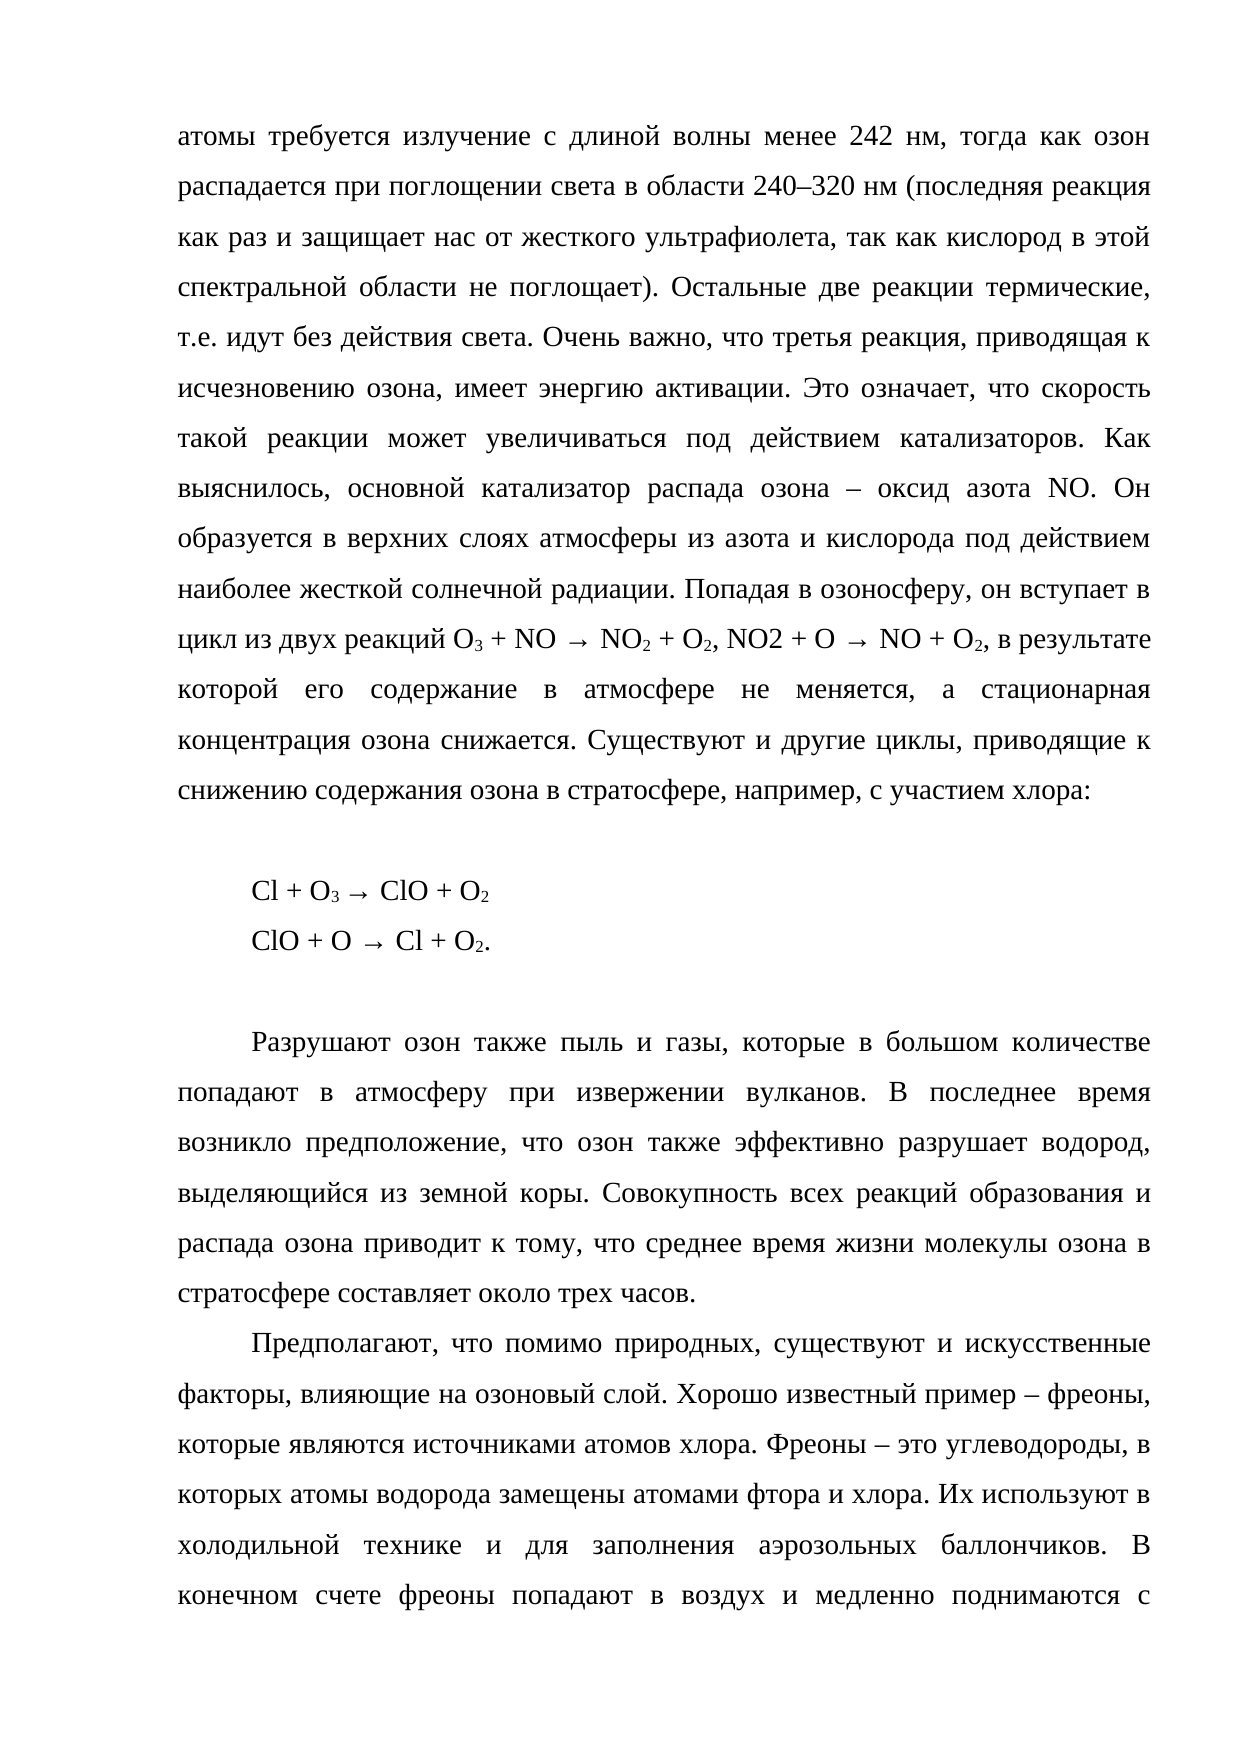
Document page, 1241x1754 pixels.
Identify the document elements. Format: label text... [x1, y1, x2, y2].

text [177, 1326, 1152, 1611]
text ClO + O → Cl + O2. [177, 923, 1152, 957]
text Разрушают озон также пыль и газы, которые в большом количестве попадают в атмосферу при извержении вулканов. В последнее время возникло предположение, что озон также эффективно разрушает водород, выделяющийся из земной коры. Совокупность всех реакций образования и распада озона приводит к тому, что среднее время жизни молекулы озона в стратосфере составляет около трех часов. [177, 1024, 1152, 1309]
text Cl + O3 → ClO + O2 [177, 873, 1152, 906]
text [177, 118, 1152, 806]
